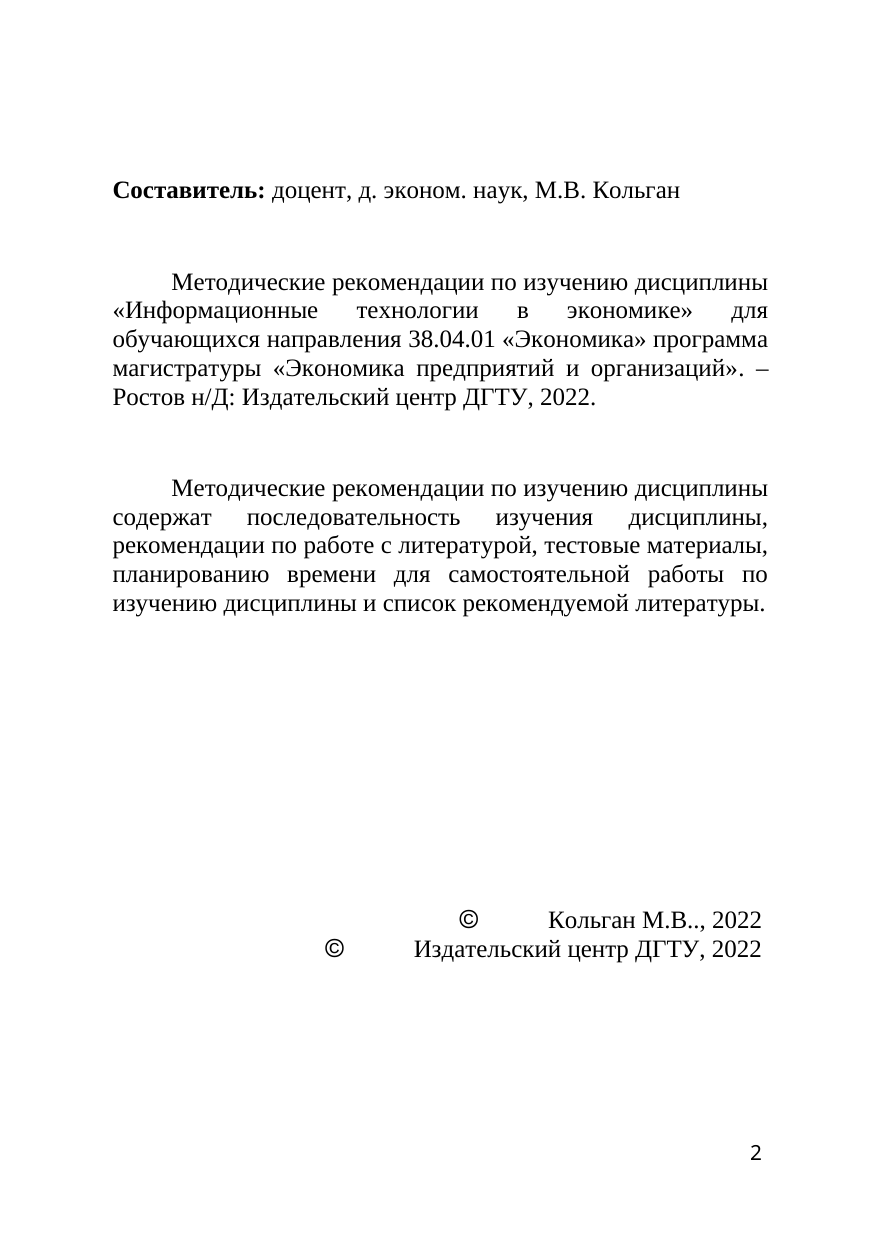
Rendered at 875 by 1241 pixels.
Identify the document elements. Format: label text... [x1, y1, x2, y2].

text Методические рекомендации по изучению дисциплины «Информационные технологии в экономике» для обучающихся направления 38.04.01 «Экономика» программа магистратуры «Экономика предприятий и организаций». – Ростов н/Д: Издательский центр ДГТУ, 2022. [112, 267, 768, 411]
list Издательский центр ДГТУ, 2022 [112, 934, 762, 963]
text Методические рекомендации по изучению дисциплины содержат последовательность изучения дисциплины, рекомендации по работе с литературой, тестовые материалы, планированию времени для самостоятельной работы по изучению дисциплины и список рекомендуемой литературы. [112, 473, 768, 617]
text Составитель: доцент, д. эконом. наук, М.В. Кольган [112, 176, 768, 204]
list Кольган М.В.., 2022 [112, 905, 762, 934]
